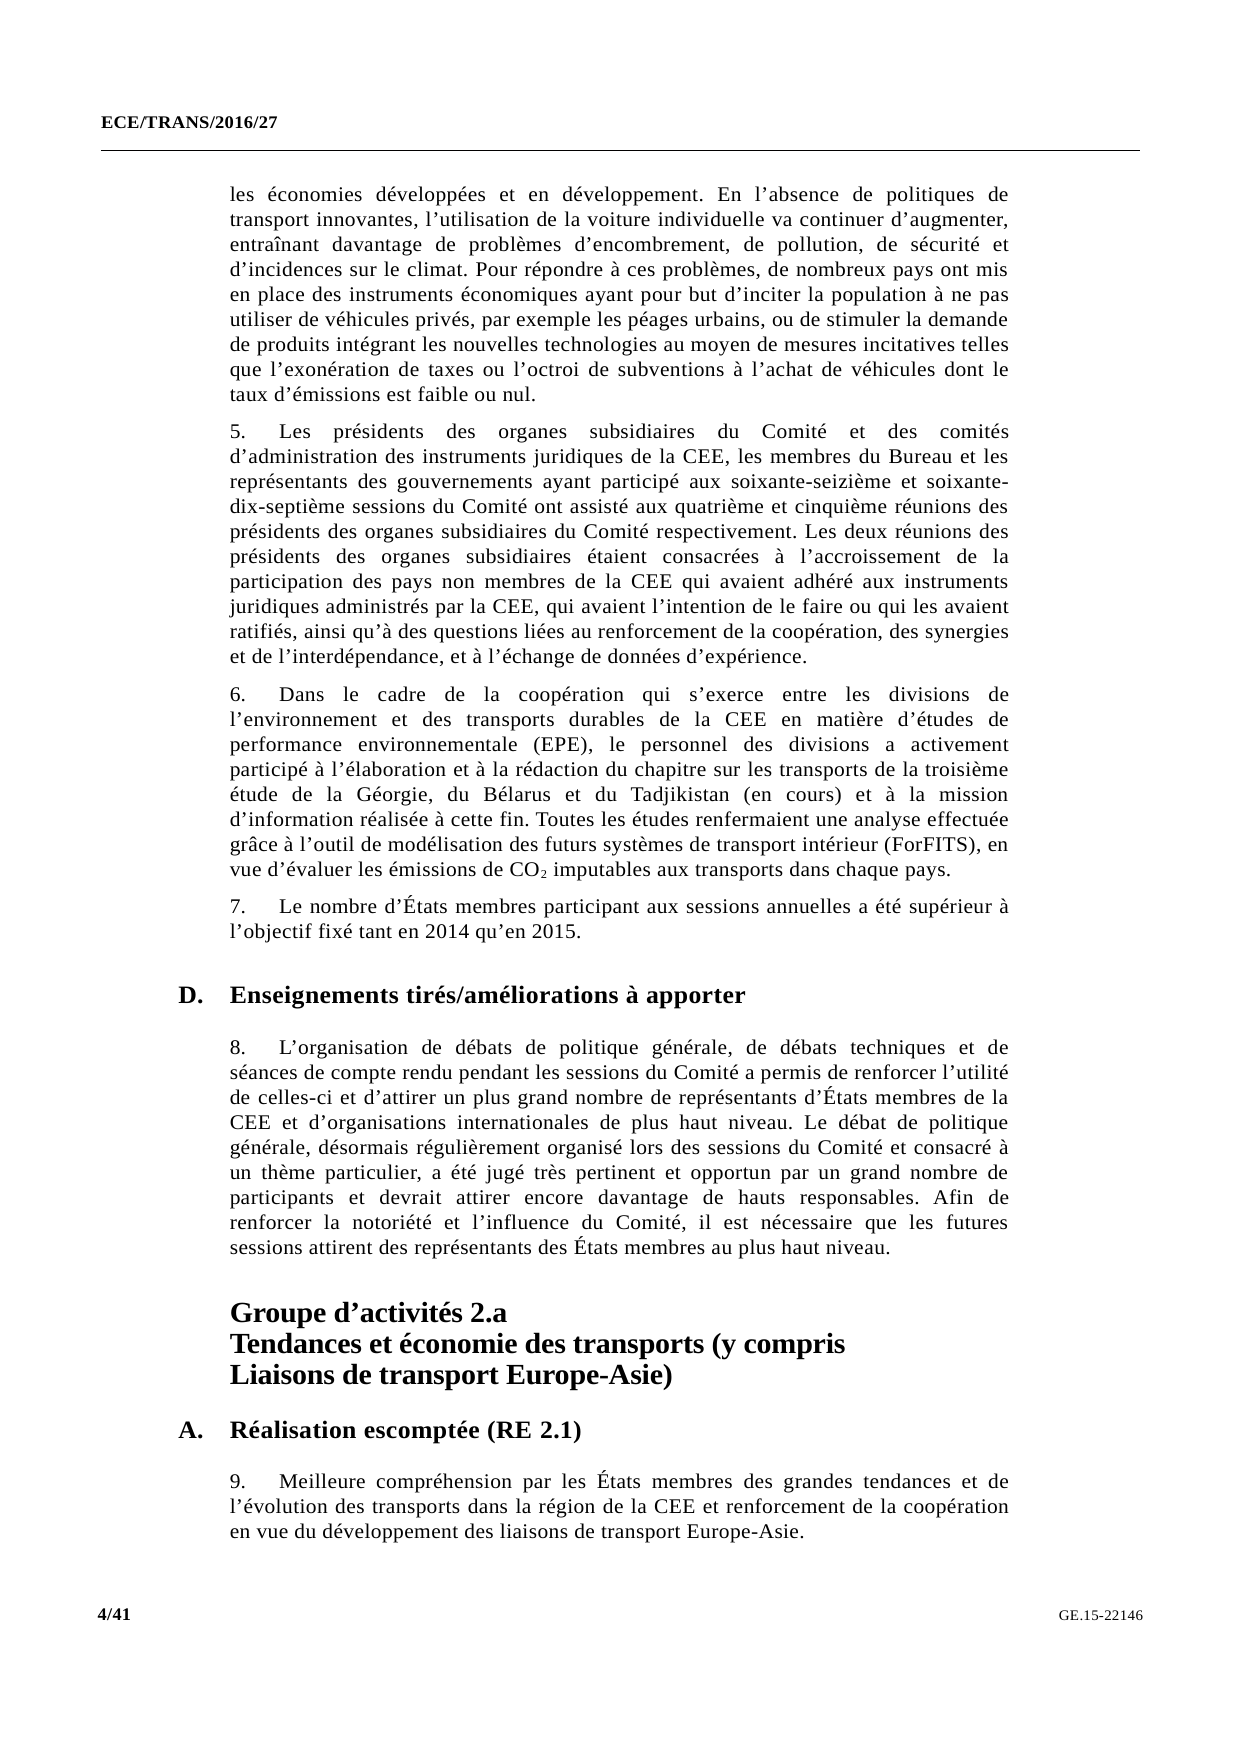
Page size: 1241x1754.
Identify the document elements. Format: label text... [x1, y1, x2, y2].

text Groupe d’activités 2.a Tendances et économie des transports (y compris Liaisons de transport Europe-Asie) [97, 1297, 1011, 1391]
text D. Enseignements tirés/améliorations à apporter [97, 981, 1011, 1009]
list Les présidents des organes subsidiaires du Comité et des comités d’administration des instruments juridiques de la CEE, les membres du Bureau et les représentants des gouvernements ayant participé aux soixante-seizième et soixante-dix-septième sessions du Comité ont assisté aux quatrième et cinquième réunions des présidents des organes subsidiaires du Comité respectivement. Les deux réunions des présidents des organes subsidiaires étaient consacrées à l’accroissement de la participation des pays non membres de la CEE qui avaient adhéré aux instruments juridiques administrés par la CEE, qui avaient l’intention de le faire ou qui les avaient ratifiés, ainsi qu’à des questions liées au renforcement de la coopération, des synergies et de l’interdépendance, et à l’échange de données d’expérience. [229, 419, 1011, 669]
text A. Réalisation escomptée (RE 2.1) [97, 1416, 1011, 1444]
list Dans le cadre de la coopération qui s’exerce entre les divisions de l’environnement et des transports durables de la CEE en matière d’études de performance environnementale (EPE), le personnel des divisions a activement participé à l’élaboration et à la rédaction du chapitre sur les transports de la troisième étude de la Géorgie, du Bélarus et du Tadjikistan (en cours) et à la mission d’information réalisée à cette fin. Toutes les études renfermaient une analyse effectuée grâce à l’outil de modélisation des futurs systèmes de transport intérieur (ForFITS), en vue d’évaluer les émissions de CO2 imputables aux transports dans chaque pays. [229, 681, 1011, 881]
list Le nombre d’États membres participant aux sessions annuelles a été supérieur à l’objectif fixé tant en 2014 qu’en 2015. [229, 894, 1011, 944]
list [229, 181, 1011, 406]
list L’organisation de débats de politique générale, de débats techniques et de séances de compte rendu pendant les sessions du Comité a permis de renforcer l’utilité de celles-ci et d’attirer un plus grand nombre de représentants d’États membres de la CEE et d’organisations internationales de plus haut niveau. Le débat de politique générale, désormais régulièrement organisé lors des sessions du Comité et consacré à un thème particulier, a été jugé très pertinent et opportun par un grand nombre de participants et devrait attirer encore davantage de hauts responsables. Afin de renforcer la notoriété et l’influence du Comité, il est nécessaire que les futures sessions attirent des représentants des États membres au plus haut niveau. [229, 1034, 1011, 1259]
list Meilleure compréhension par les États membres des grandes tendances et de l’évolution des transports dans la région de la CEE et renforcement de la coopération en vue du développement des liaisons de transport Europe-Asie. [229, 1469, 1011, 1544]
